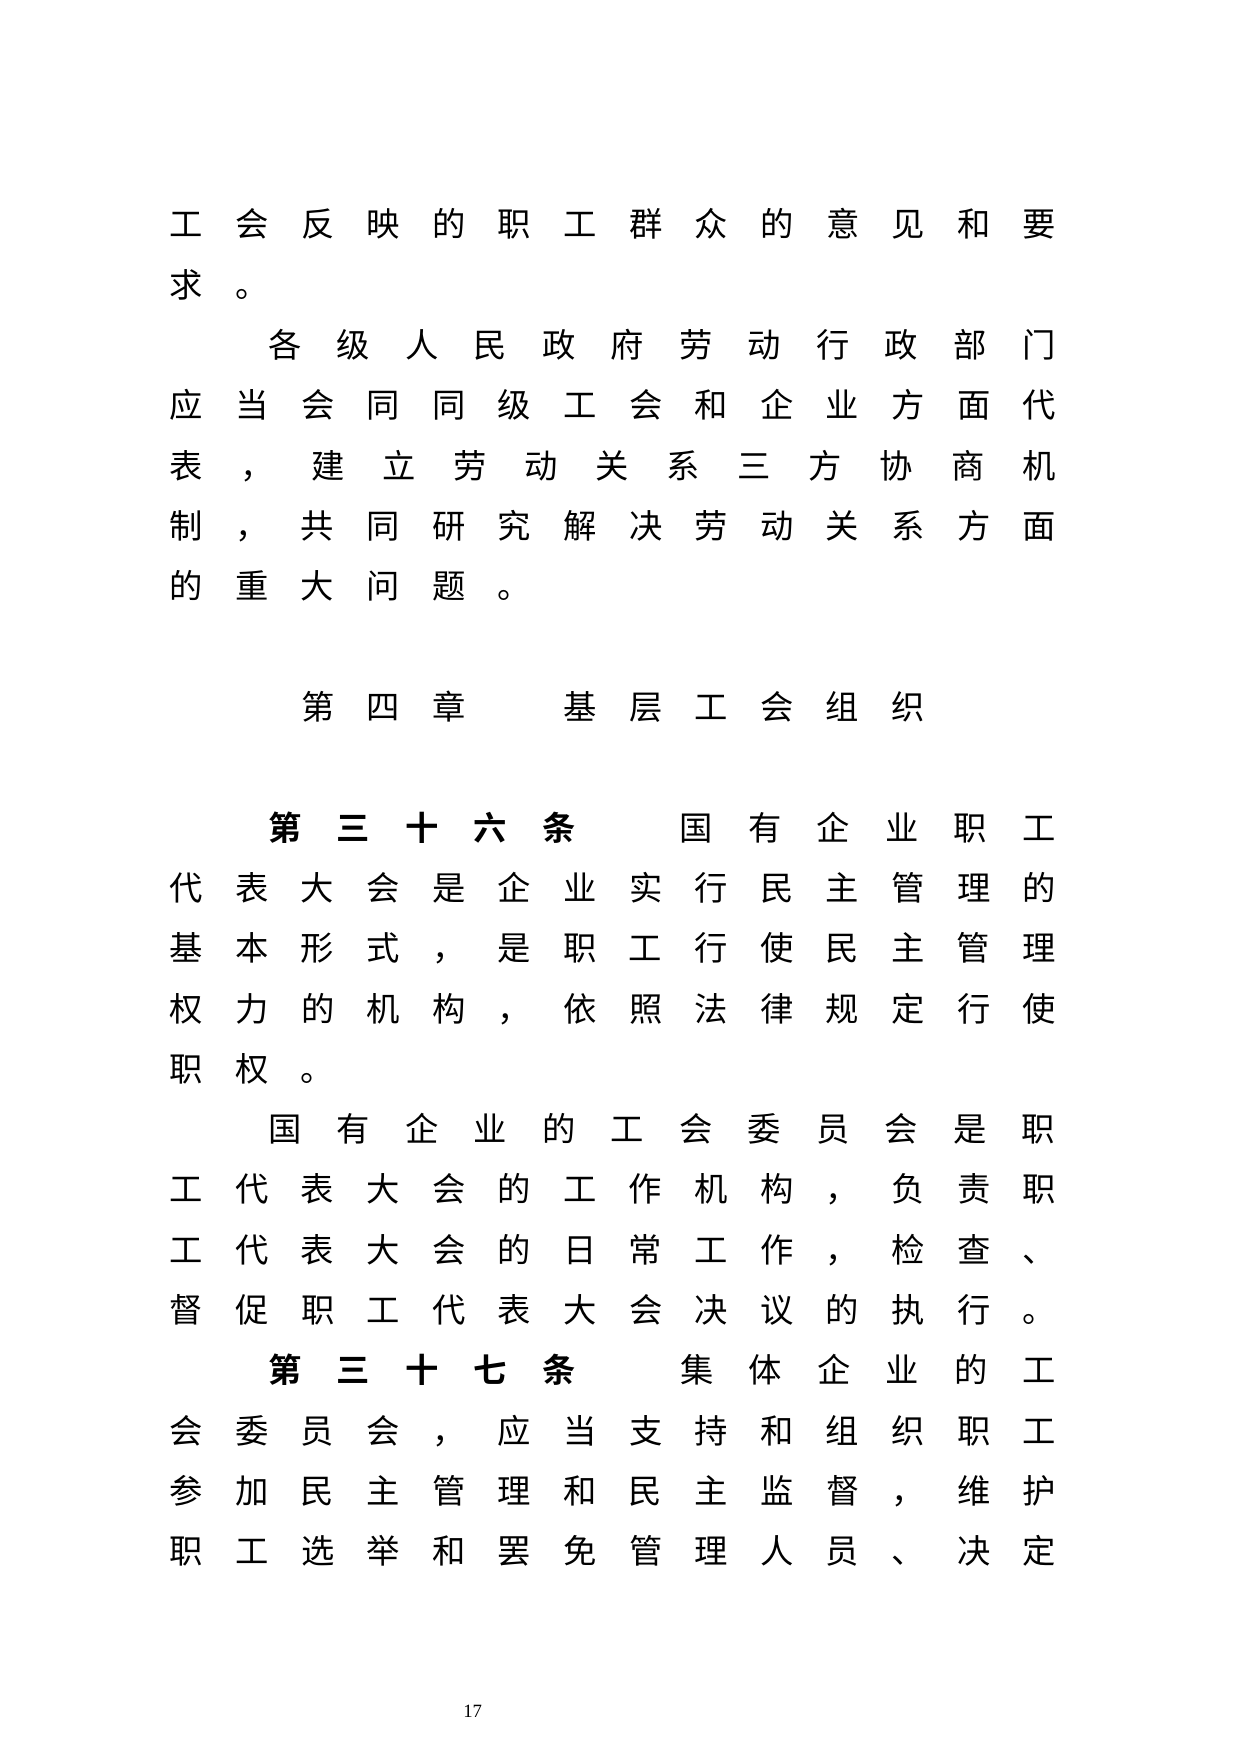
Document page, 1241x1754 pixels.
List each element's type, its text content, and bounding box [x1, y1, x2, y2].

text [169, 192, 1088, 313]
text 第四章 基层工会组织 [169, 675, 1088, 735]
text 各级人民政府劳动行政部门应当会同同级工会和企业方面代表，建立劳动关系三方协商机制，共同研究解决劳动关系方面的重大问题。 [169, 313, 1088, 614]
text 第三十六条 国有企业职工代表大会是企业实行民主管理的基本形式，是职工行使民主管理权力的机构，依照法律规定行使职权。 [169, 795, 1088, 1097]
text 国有企业的工会委员会是职工代表大会的工作机构，负责职工代表大会的日常工作，检查、督促职工代表大会决议的执行。 [169, 1097, 1088, 1338]
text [169, 1338, 1088, 1579]
